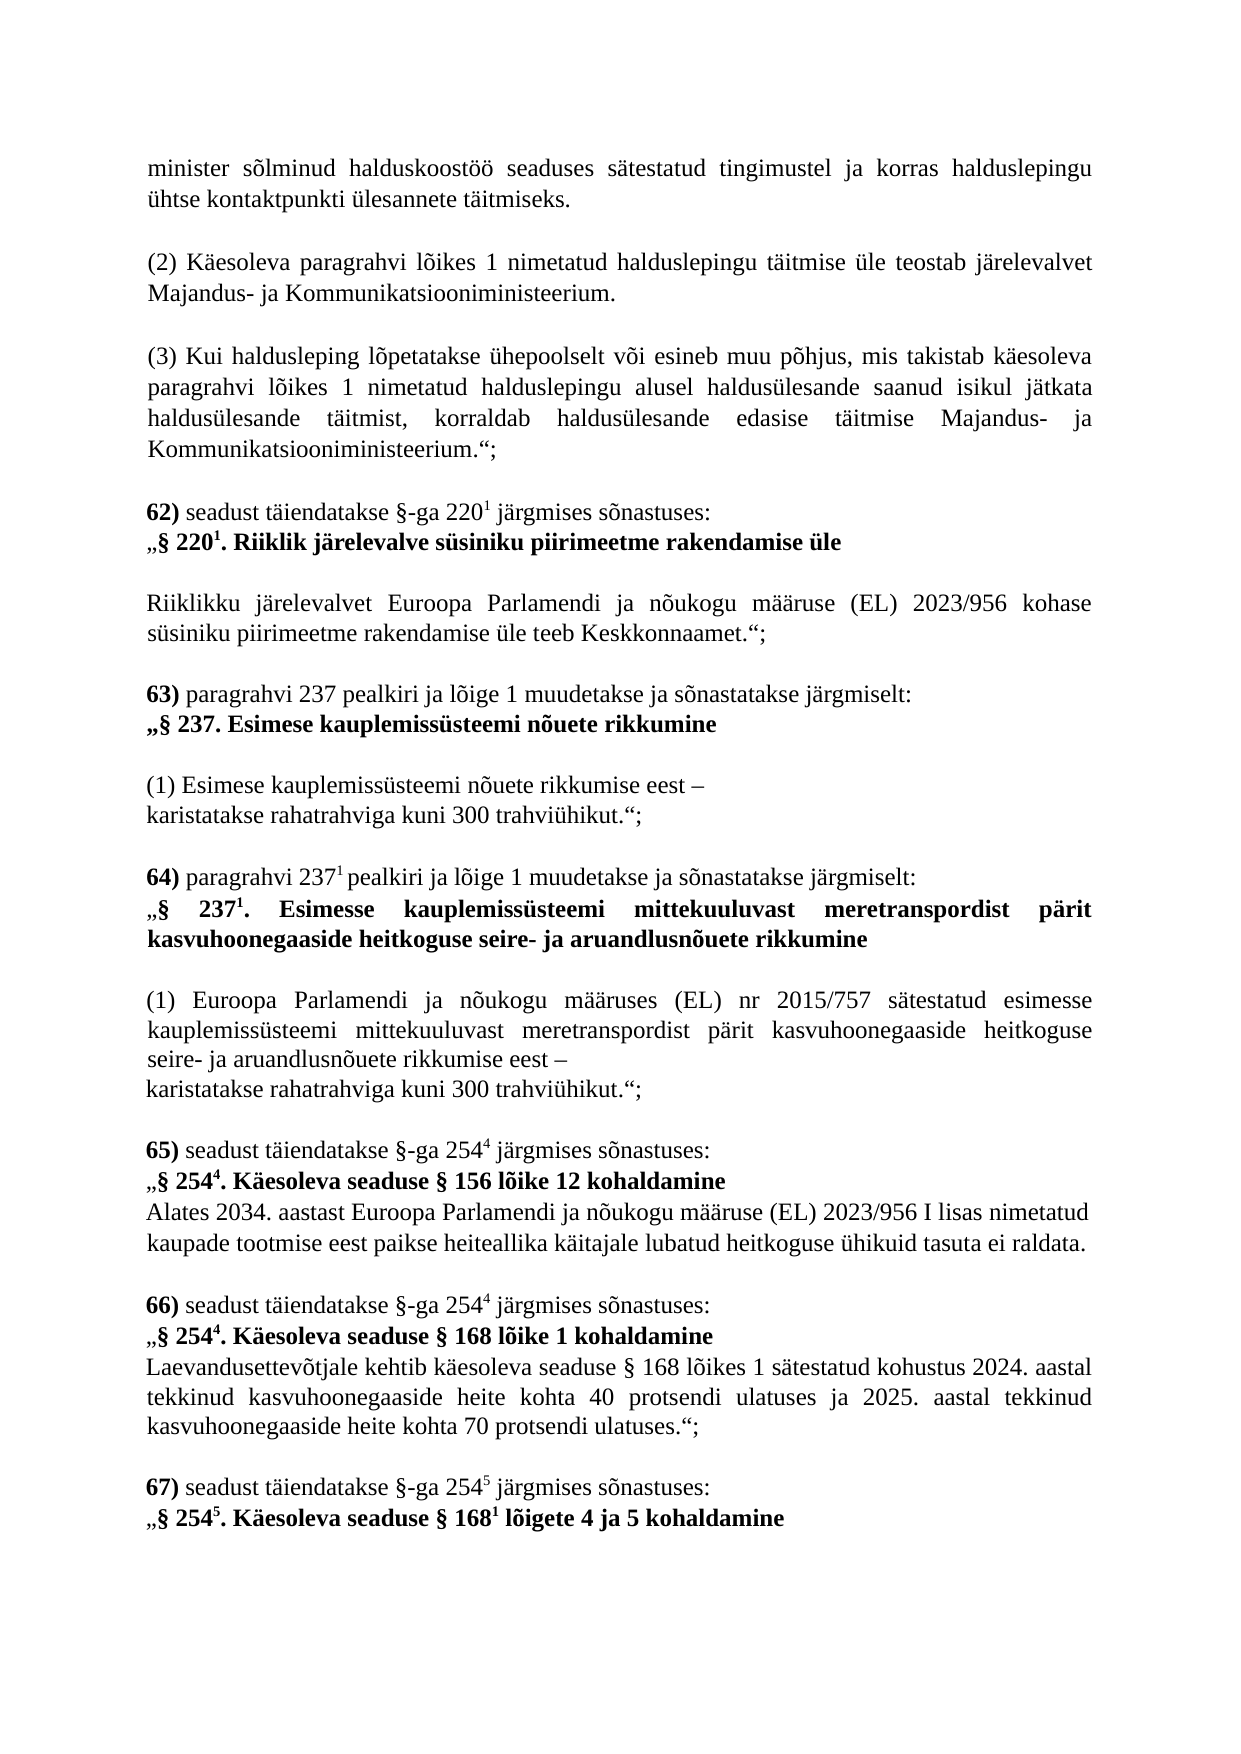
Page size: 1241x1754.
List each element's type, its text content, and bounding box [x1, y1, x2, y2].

text 62) seadust täiendatakse §-ga 2201 järgmises sõnastuses: [146, 497, 1093, 526]
text 66) seadust täiendatakse §-ga 2544 järgmises sõnastuses: [146, 1290, 1093, 1319]
text „§ 2544. Käesoleva seaduse § 168 lõike 1 kohaldamine [146, 1321, 1093, 1350]
text karistatakse rahatrahviga kuni 300 trahviühikut.“; [146, 801, 836, 829]
text „§ 2545. Käesoleva seaduse § 1681 lõigete 4 ja 5 kohaldamine [146, 1503, 1093, 1532]
text karistatakse rahatrahviga kuni 300 trahviühikut.“; [146, 1074, 1093, 1103]
text Riiklikku järelevalvet Euroopa Parlamendi ja nõukogu määruse (EL) 2023/956 kohase süsiniku piirimeetme rakendamise üle teeb Keskkonnaamet.“; [146, 588, 1093, 647]
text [147, 153, 1093, 213]
text „§ 2544. Käesoleva seaduse § 156 lõike 12 kohaldamine [146, 1166, 1093, 1194]
text (2) Käesoleva paragrahvi lõikes 1 nimetatud halduslepingu täitmise üle teostab järelevalvet Majandus- ja Kommunikatsiooniministeerium. [147, 247, 1093, 307]
text 64) paragrahvi 2371 pealkiri ja lõige 1 muudetakse ja sõnastatakse järgmiselt: [146, 862, 1093, 890]
text (3) Kui haldusleping lõpetatakse ühepoolselt või esineb muu põhjus, mis takistab käesoleva paragrahvi lõikes 1 nimetatud halduslepingu alusel haldusülesande saanud isikul jätkata haldusülesande täitmist, korraldab haldusülesande edasise täitmise Majandus- ja Kommunikatsiooniministeerium.“; [147, 341, 1093, 463]
text 65) seadust täiendatakse §-ga 2544 järgmises sõnastuses: [146, 1135, 1093, 1163]
text (1) Esimese kauplemissüsteemi nõuete rikkumise eest – [146, 770, 836, 799]
subtitle „§ 237. Esimese kauplemissüsteemi nõuete rikkumine [146, 709, 1092, 738]
text 67) seadust täiendatakse §-ga 2545 järgmises sõnastuses: [146, 1472, 1093, 1501]
text Laevandusettevõtjale kehtib käesoleva seaduse § 168 lõikes 1 sätestatud kohustus 2024. aastal tekkinud kasvuhoonegaaside heite kohta 40 protsendi ulatuses ja 2025. aastal tekkinud kasvuhoonegaaside heite kohta 70 protsendi ulatuses.“; [146, 1352, 1093, 1440]
subtitle „§ 2201. Riiklik järelevalve süsiniku piirimeetme rakendamise üle [146, 527, 1092, 556]
text 63) paragrahvi 237 pealkiri ja lõige 1 muudetakse ja sõnastatakse järgmiselt: [146, 679, 1093, 708]
text Alates 2034. aastast Euroopa Parlamendi ja nõukogu määruse (EL) 2023/956 I lisas nimetatud kaupade tootmise eest paikse heiteallika käitajale lubatud heitkoguse ühikuid tasuta ei raldata. [146, 1197, 1093, 1257]
subtitle „§ 2371. Esimesse kauplemissüsteemi mittekuuluvast meretranspordist pärit kasvuhoonegaaside heitkoguse seire- ja aruandlusnõuete rikkumine [146, 894, 1092, 953]
text (1) Euroopa Parlamendi ja nõukogu määruses (EL) nr 2015/757 sätestatud esimesse kauplemissüsteemi mittekuuluvast meretranspordist pärit kasvuhoonegaaside heitkoguse seire- ja aruandlusnõuete rikkumise eest – [146, 985, 1093, 1073]
